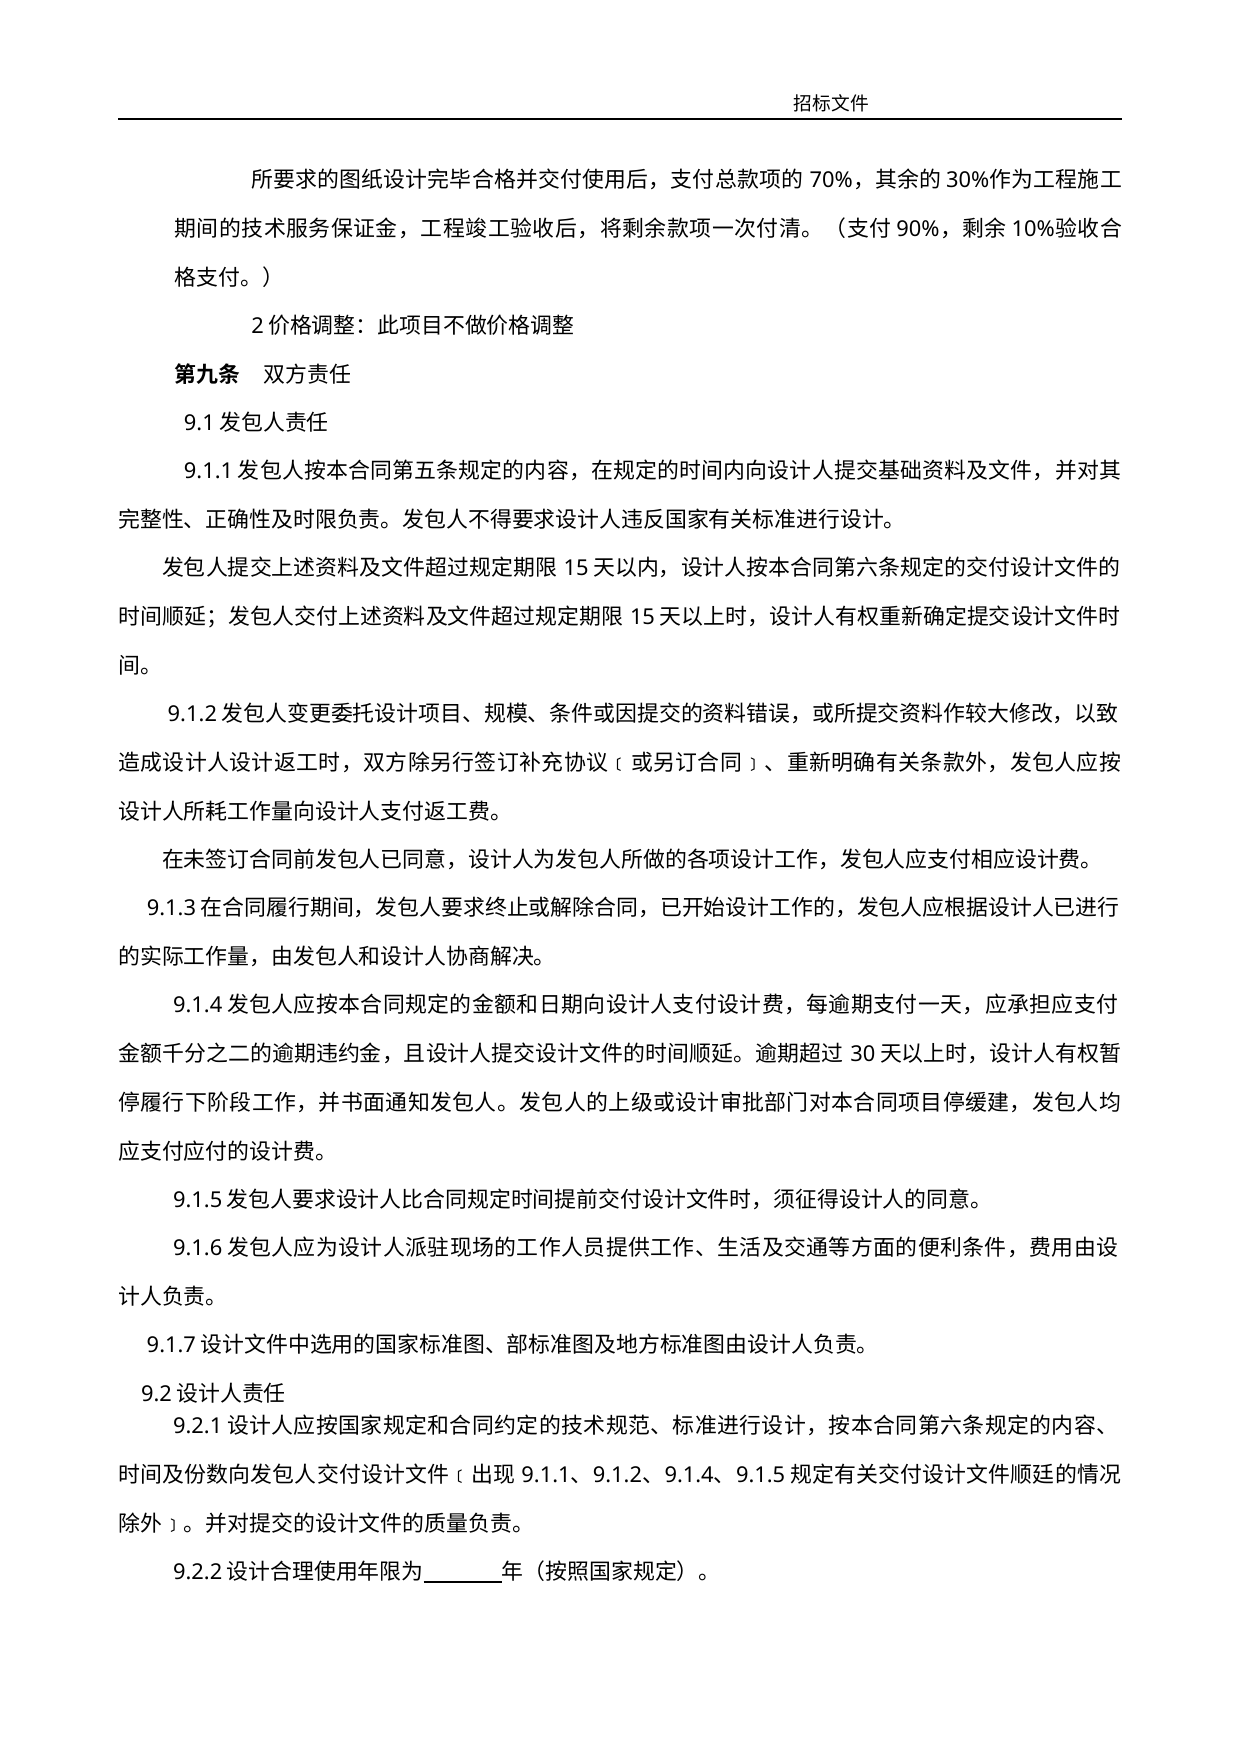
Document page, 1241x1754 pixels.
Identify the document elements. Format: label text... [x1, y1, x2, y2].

text 发包人提交上述资料及文件超过规定期限15天以内，设计人按本合同第六条规定的交付设计文件的时间顺延；发包人交付上述资料及文件超过规定期限15天以上时，设计人有权重新确定提交设计文件时间。 [118, 550, 1122, 680]
text 9.1.5发包人要求设计人比合同规定时间提前交付设计文件时，须征得设计人的同意。 [118, 1182, 1122, 1214]
text 9.1.4发包人应按本合同规定的金额和日期向设计人支付设计费，每逾期支付一天，应承担应支付金额千分之二的逾期违约金，且设计人提交设计文件的时间顺延。逾期超过30天以上时，设计人有权暂停履行下阶段工作，并书面通知发包人。发包人的上级或设计审批部门对本合同项目停缓建，发包人均应支付应付的设计费。 [118, 987, 1122, 1166]
text 9.1.6发包人应为设计人派驻现场的工作人员提供工作、生活及交通等方面的便利条件，费用由设计人负责。 [118, 1230, 1122, 1311]
text 9.1发包人责任 [118, 404, 1122, 437]
text 所要求的图纸设计完毕合格并交付使用后，支付总款项的70%，其余的30%作为工程施工期间的技术服务保证金，工程竣工验收后，将剩余款项一次付清。（支付90%，剩余10%验收合格支付。） [174, 162, 1122, 292]
text 9.1.7设计文件中选用的国家标准图、部标准图及地方标准图由设计人负责。 [118, 1327, 1122, 1359]
text 9.1.3在合同履行期间，发包人要求终止或解除合同，已开始设计工作的，发包人应根据设计人已进行的实际工作量，由发包人和设计人协商解决。 [118, 890, 1122, 971]
text 9.2.2设计合理使用年限为 年（按照国家规定）。 [118, 1554, 1122, 1586]
text 9.1.1发包人按本合同第五条规定的内容，在规定的时间内向设计人提交基础资料及文件，并对其完整性、正确性及时限负责。发包人不得要求设计人违反国家有关标准进行设计。 [118, 453, 1122, 534]
list 双方责任 [174, 356, 1122, 389]
text 9.2.1设计人应按国家规定和合同约定的技术规范、标准进行设计，按本合同第六条规定的内容、时间及份数向发包人交付设计文件﹝出现9.1.1、9.1.2、9.1.4、9.1.5规定有关交付设计文件顺廷的情况除外﹞。并对提交的设计文件的质量负责。 [118, 1408, 1122, 1538]
text 在未签订合同前发包人已同意，设计人为发包人所做的各项设计工作，发包人应支付相应设计费。 [118, 842, 1122, 874]
text 2价格调整：此项目不做价格调整 [174, 308, 1122, 340]
text 9.1.2发包人变更委托设计项目、规模、条件或因提交的资料错误，或所提交资料作较大修改，以致造成设计人设计返工时，双方除另行签订补充协议﹝或另订合同﹞、重新明确有关条款外，发包人应按设计人所耗工作量向设计人支付返工费。 [118, 696, 1122, 826]
text 9.2设计人责任 [118, 1375, 1122, 1408]
